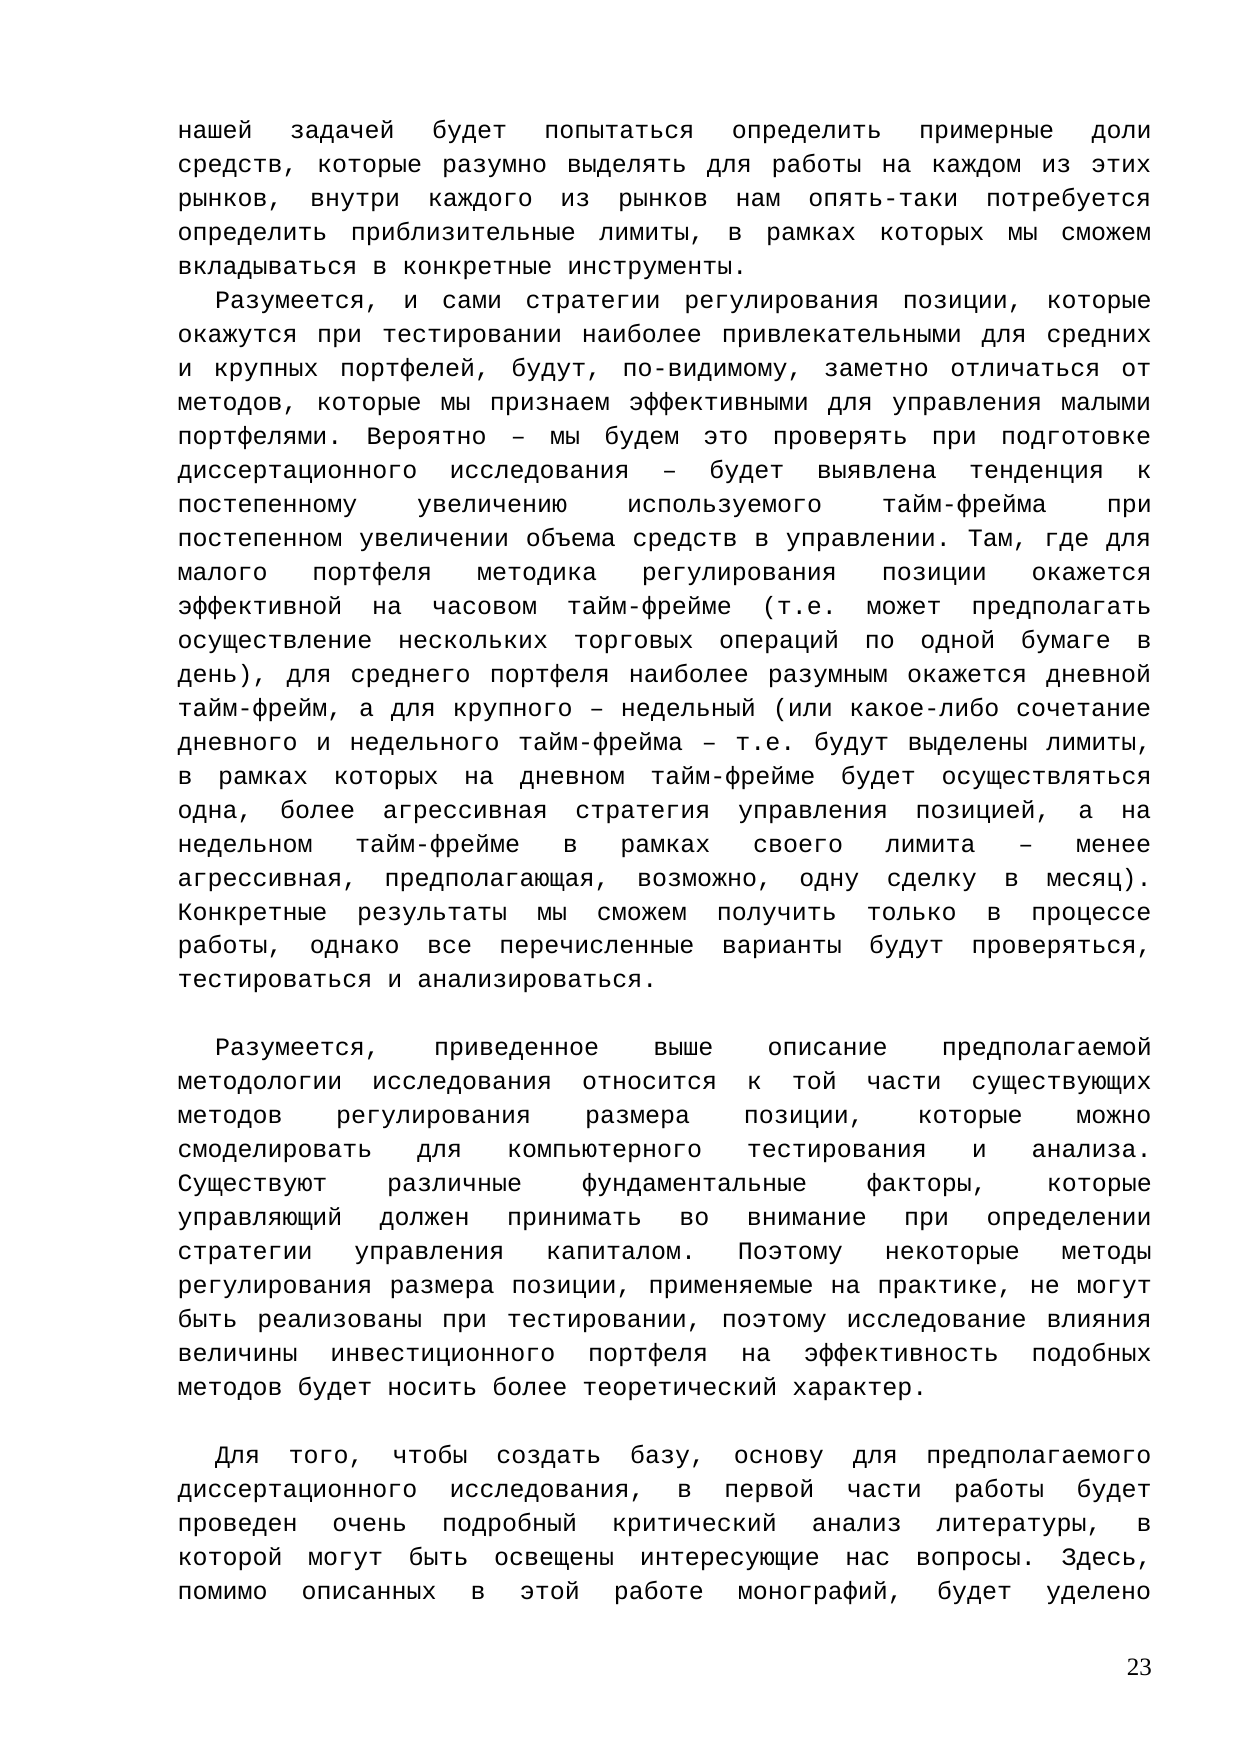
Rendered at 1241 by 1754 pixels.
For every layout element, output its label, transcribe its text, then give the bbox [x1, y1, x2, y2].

text Разумеется, приведенное выше описание предполагаемой методологии исследования относится к той части существующих методов регулирования размера позиции, которые можно смоделировать для компьютерного тестирования и анализа. Существуют различные фундаментальные факторы, которые управляющий должен принимать во внимание при определении стратегии управления капиталом. Поэтому некоторые методы регулирования размера позиции, применяемые на практике, не могут быть реализованы при тестировании, поэтому исследование влияния величины инвестиционного портфеля на эффективность подобных методов будет носить более теоретический характер. [177, 1035, 1152, 1403]
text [177, 118, 1152, 282]
text Разумеется, и сами стратегии регулирования позиции, которые окажутся при тестировании наиболее привлекательными для средних и крупных портфелей, будут, по-видимому, заметно отличаться от методов, которые мы признаем эффективными для управления малыми портфелями. Вероятно – мы будем это проверять при подготовке диссертационного исследования – будет выявлена тенденция к постепенному увеличению используемого тайм-фрейма при постепенном увеличении объема средств в управлении. Там, где для малого портфеля методика регулирования позиции окажется эффективной на часовом тайм-фрейме (т.е. может предполагать осуществление нескольких торговых операций по одной бумаге в день), для среднего портфеля наиболее разумным окажется дневной тайм-фрейм, а для крупного – недельный (или какое-либо сочетание дневного и недельного тайм-фрейма – т.е. будут выделены лимиты, в рамках которых на дневном тайм-фрейме будет осуществляться одна, более агрессивная стратегия управления позицией, а на недельном тайм-фрейме в рамках своего лимита – менее агрессивная, предполагающая, возможно, одну сделку в месяц). Конкретные результаты мы сможем получить только в процессе работы, однако все перечисленные варианты будут проверяться, тестироваться и анализироваться. [177, 288, 1152, 995]
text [177, 1442, 1152, 1607]
